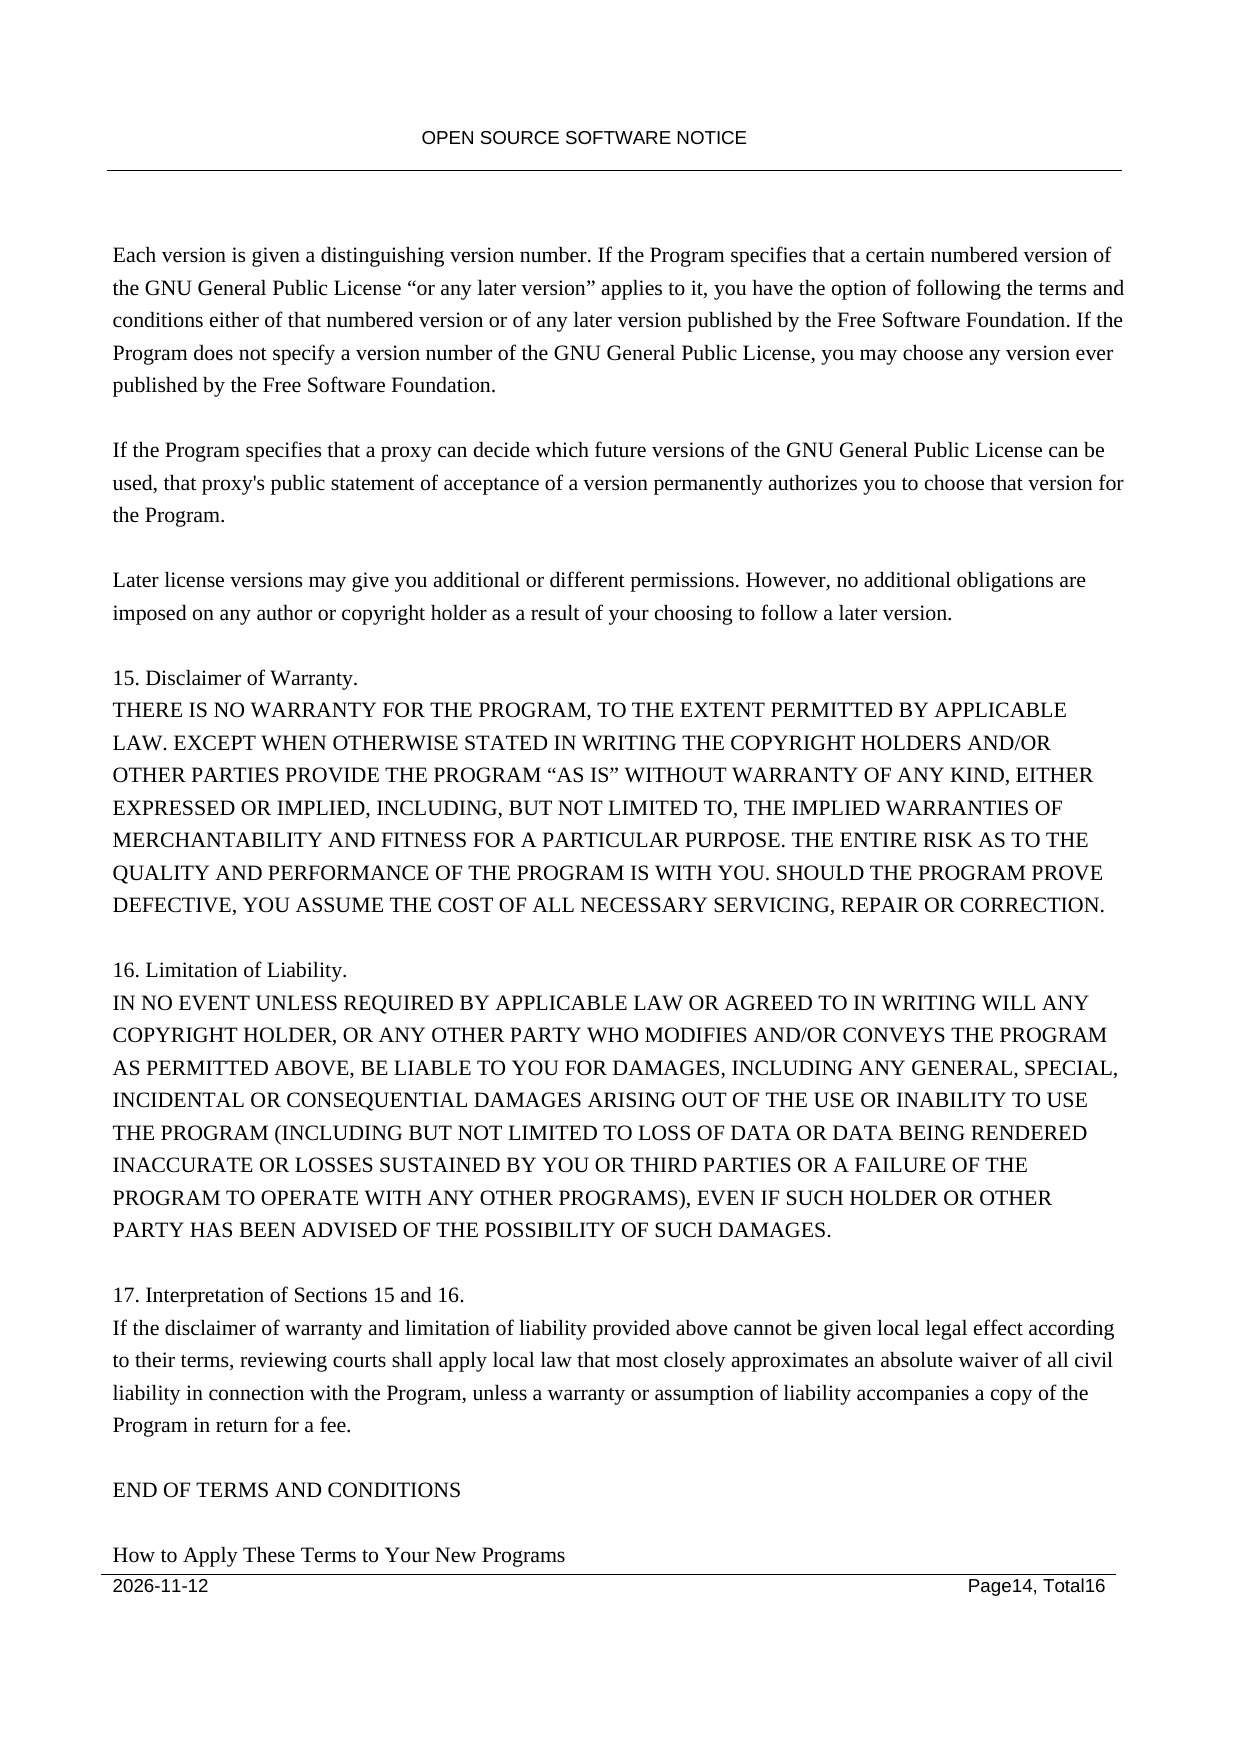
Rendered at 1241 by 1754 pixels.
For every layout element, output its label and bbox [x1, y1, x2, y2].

text [112, 206, 1128, 1571]
